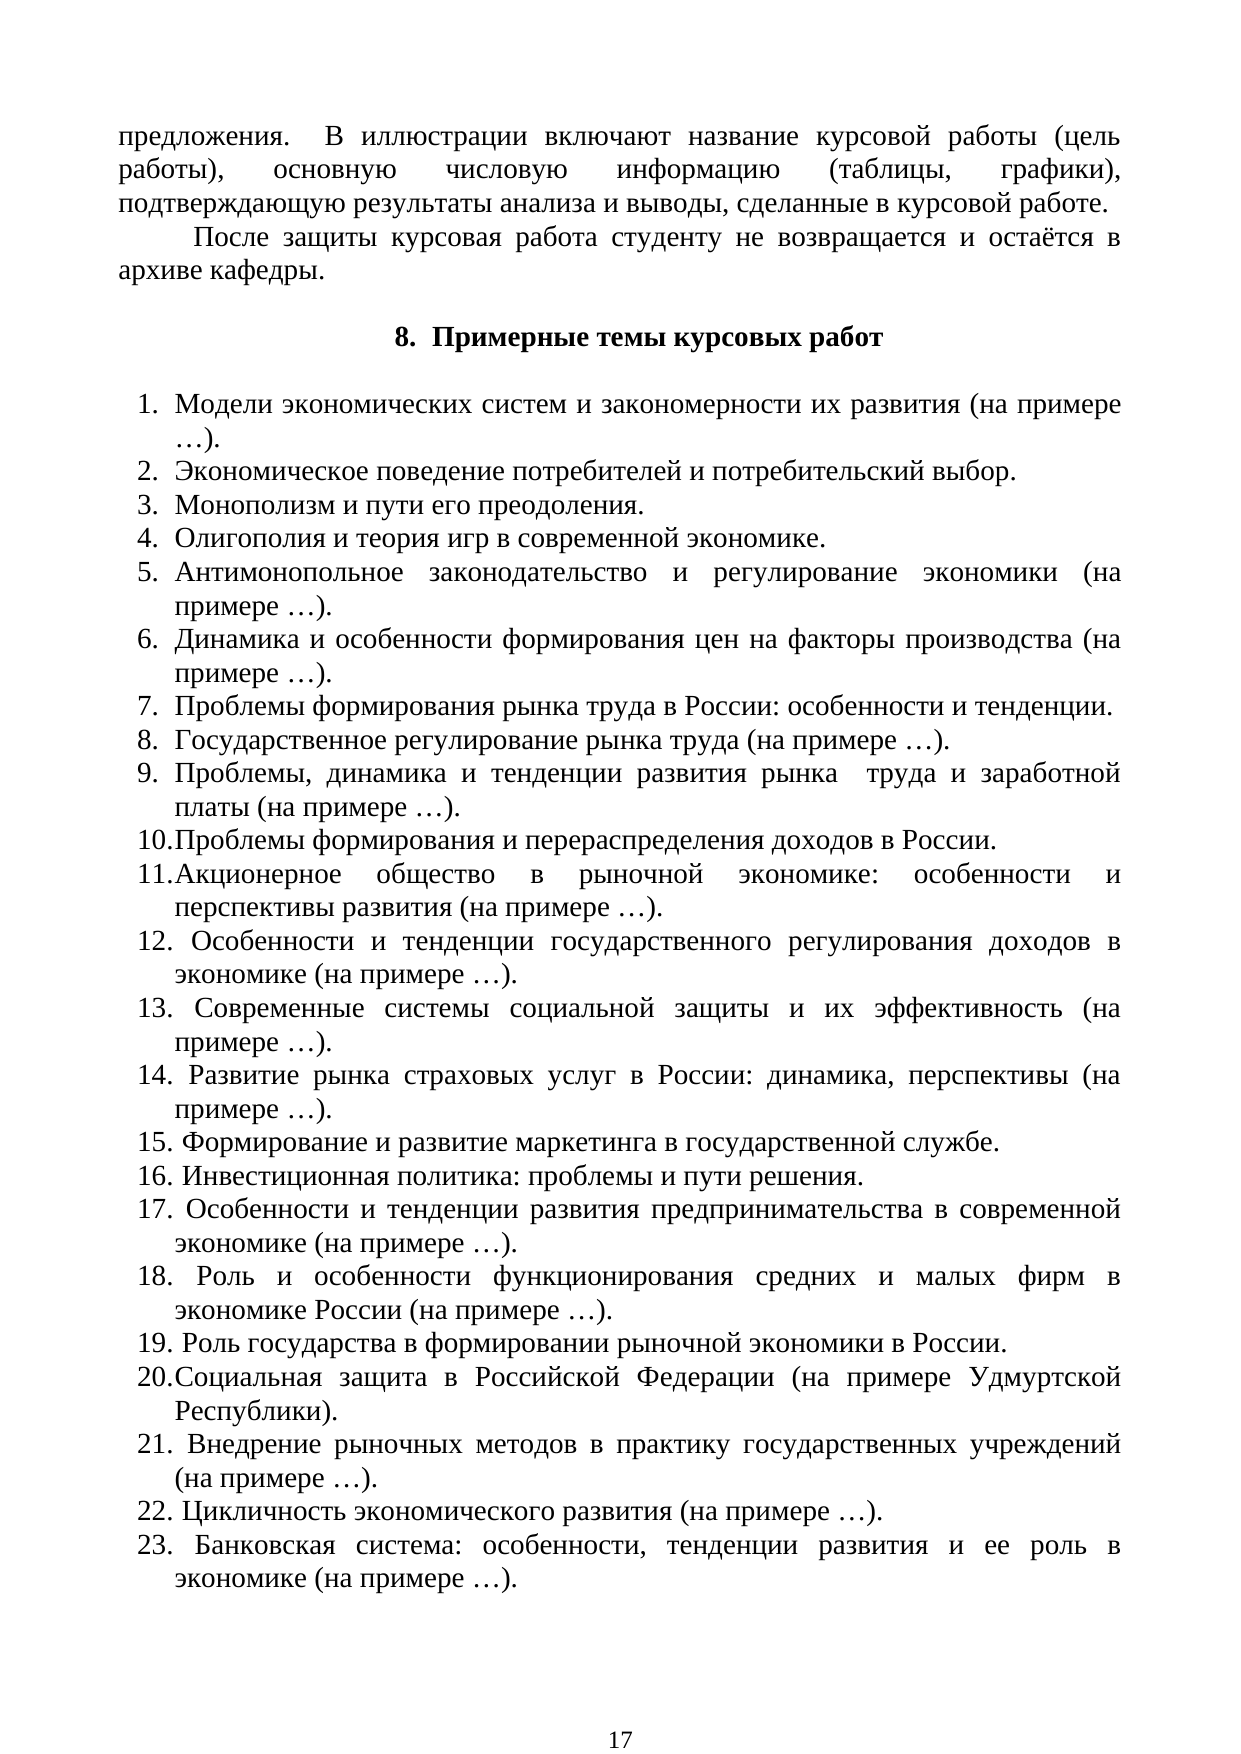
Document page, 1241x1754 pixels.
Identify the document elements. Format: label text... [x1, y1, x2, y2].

list Примерные темы курсовых работ [156, 319, 1122, 353]
list Проблемы формирования рынка труда в России: особенности и тенденции. [137, 688, 1122, 722]
list Экономическое поведение потребителей и потребительский выбор. [137, 453, 1122, 487]
list Особенности и тенденции государственного регулирования доходов в экономике (на примере …). [137, 923, 1122, 990]
list Олигополия и теория игр в современной экономике. [137, 521, 1122, 554]
list Внедрение рыночных методов в практику государственных учреждений (на примере …). [137, 1426, 1122, 1493]
list Проблемы, динамика и тенденции развития рынка труда и заработной платы (на примере …). [137, 755, 1122, 822]
list Формирование и развитие маркетинга в государственной службе. [137, 1124, 1122, 1158]
list Антимонопольное законодательство и регулирование экономики (на примере …). [137, 554, 1122, 621]
list Банковская система: особенности, тенденции развития и ее роль в экономике (на примере …). [137, 1527, 1122, 1594]
list Динамика и особенности формирования цен на факторы производства (на примере …). [137, 621, 1122, 688]
list Монополизм и пути его преодоления. [137, 487, 1122, 521]
list Роль государства в формировании рыночной экономики в России. [137, 1326, 1122, 1359]
list Развитие рынка страховых услуг в России: динамика, перспективы (на примере …). [137, 1057, 1122, 1124]
list Проблемы формирования и перераспределения доходов в России. [137, 822, 1122, 856]
list Акционерное общество в рыночной экономике: особенности и перспективы развития (на примере …). [137, 856, 1122, 923]
list Инвестиционная политика: проблемы и пути решения. [137, 1158, 1122, 1191]
list Социальная защита в Российской Федерации (на примере Удмуртской Республики). [137, 1359, 1122, 1426]
list Роль и особенности функционирования средних и малых фирм в экономике России (на примере …). [137, 1258, 1122, 1326]
text После защиты курсовая работа студенту не возвращается и остаётся в архиве кафедры. [118, 219, 1122, 286]
list Цикличность экономического развития (на примере …). [137, 1493, 1122, 1527]
list Модели экономических систем и закономерности их развития (на примере …). [137, 386, 1122, 453]
list Государственное регулирование рынка труда (на примере …). [137, 722, 1122, 755]
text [118, 118, 1122, 219]
list Современные системы социальной защиты и их эффективность (на примере …). [137, 990, 1122, 1057]
list Особенности и тенденции развития предпринимательства в современной экономике (на примере …). [137, 1191, 1122, 1258]
